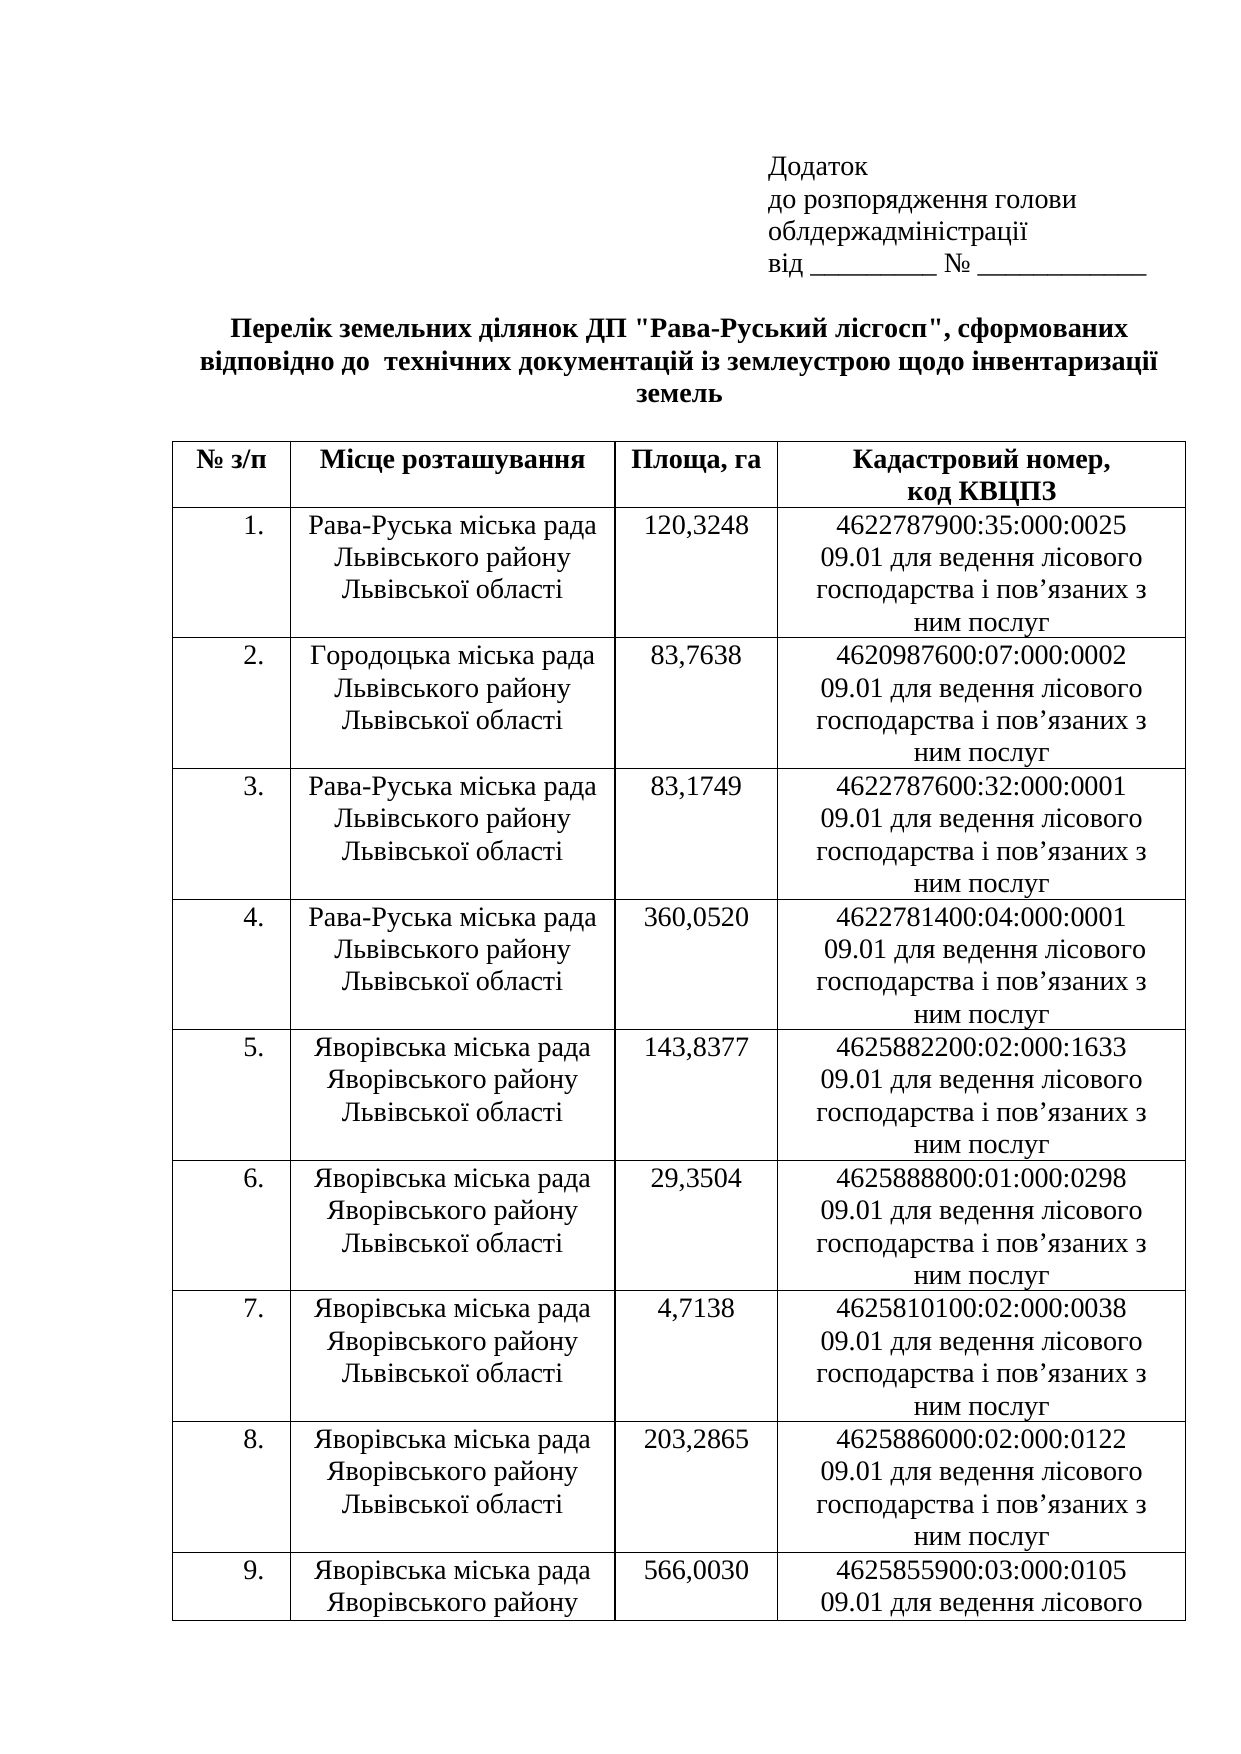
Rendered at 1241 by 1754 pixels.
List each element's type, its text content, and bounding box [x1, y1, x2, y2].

table_cell 4625882200:02:000:1633 09.01 для ведення лісового господарства і пов’язаних з ним послуг [778, 1030, 1185, 1160]
table_header Місце розташування [291, 442, 614, 507]
table_cell 83,1749 [616, 769, 777, 898]
table_cell [173, 508, 290, 637]
text облдержадміністрації [177, 214, 1181, 246]
table_cell [173, 1161, 290, 1290]
table_cell [173, 1291, 290, 1421]
table_cell [173, 1030, 290, 1160]
table_cell [173, 769, 290, 898]
table_cell [173, 1422, 290, 1552]
text Перелік земельних ділянок ДП "Рава-Руський лісгосп", сформованих відповідно до технічних документацій із землеустрою щодо інвентаризації земель [177, 311, 1181, 408]
table_cell Рава-Руська міська рада Львівського району Львівської області [291, 900, 614, 1029]
table_cell 83,7638 [616, 638, 777, 768]
table_header Кадастровий номер, код КВЦПЗ [778, 442, 1185, 507]
table_cell 4622787900:35:000:0025 09.01 для ведення лісового господарства і пов’язаних з ним послуг [778, 508, 1185, 637]
table_cell Яворівська міська рада Яворівського району Львівської області [291, 1422, 614, 1552]
table_cell Яворівська міська рада Яворівського району Львівської області [291, 1291, 614, 1421]
table_cell 4622781400:04:000:0001 09.01 для ведення лісового господарства і пов’язаних з ним послуг [778, 900, 1185, 1029]
table_header № з/п [173, 442, 290, 507]
table_cell [173, 1553, 290, 1620]
table_cell Рава-Руська міська рада Львівського району Львівської області [291, 508, 614, 637]
table_header Площа, га [616, 442, 777, 507]
table_cell Рава-Руська міська рада Львівського району Львівської області [291, 769, 614, 898]
table_cell [173, 900, 290, 1029]
table_cell 29,3504 [616, 1161, 777, 1290]
table_cell 4620987600:07:000:0002 09.01 для ведення лісового господарства і пов’язаних з ним послуг [778, 638, 1185, 768]
table_cell [173, 638, 290, 768]
table_cell Яворівська міська рада Яворівського району Львівської області [291, 1030, 614, 1160]
table_cell 120,3248 [616, 508, 777, 637]
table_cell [778, 1553, 1185, 1620]
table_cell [291, 1553, 614, 1620]
table_cell 143,8377 [616, 1030, 777, 1160]
table_cell 4622787600:32:000:0001 09.01 для ведення лісового господарства і пов’язаних з ним послуг [778, 769, 1185, 898]
text від _________ № ____________ [177, 246, 1181, 279]
table_cell 4,7138 [616, 1291, 777, 1421]
text до розпорядження голови [177, 182, 1181, 214]
table_cell 4625810100:02:000:0038 09.01 для ведення лісового господарства і пов’язаних з ним послуг [778, 1291, 1185, 1421]
table_cell Яворівська міська рада Яворівського району Львівської області [291, 1161, 614, 1290]
table_cell 4625888800:01:000:0298 09.01 для ведення лісового господарства і пов’язаних з ним послуг [778, 1161, 1185, 1290]
table_cell 203,2865 [616, 1422, 777, 1552]
table_cell 566,0030 [616, 1553, 777, 1620]
table_cell 4625886000:02:000:0122 09.01 для ведення лісового господарства і пов’язаних з ним послуг [778, 1422, 1185, 1552]
table_cell Городоцька міська рада Львівського району Львівської області [291, 638, 614, 768]
table_cell 360,0520 [616, 900, 777, 1029]
text Додаток [177, 149, 1181, 182]
